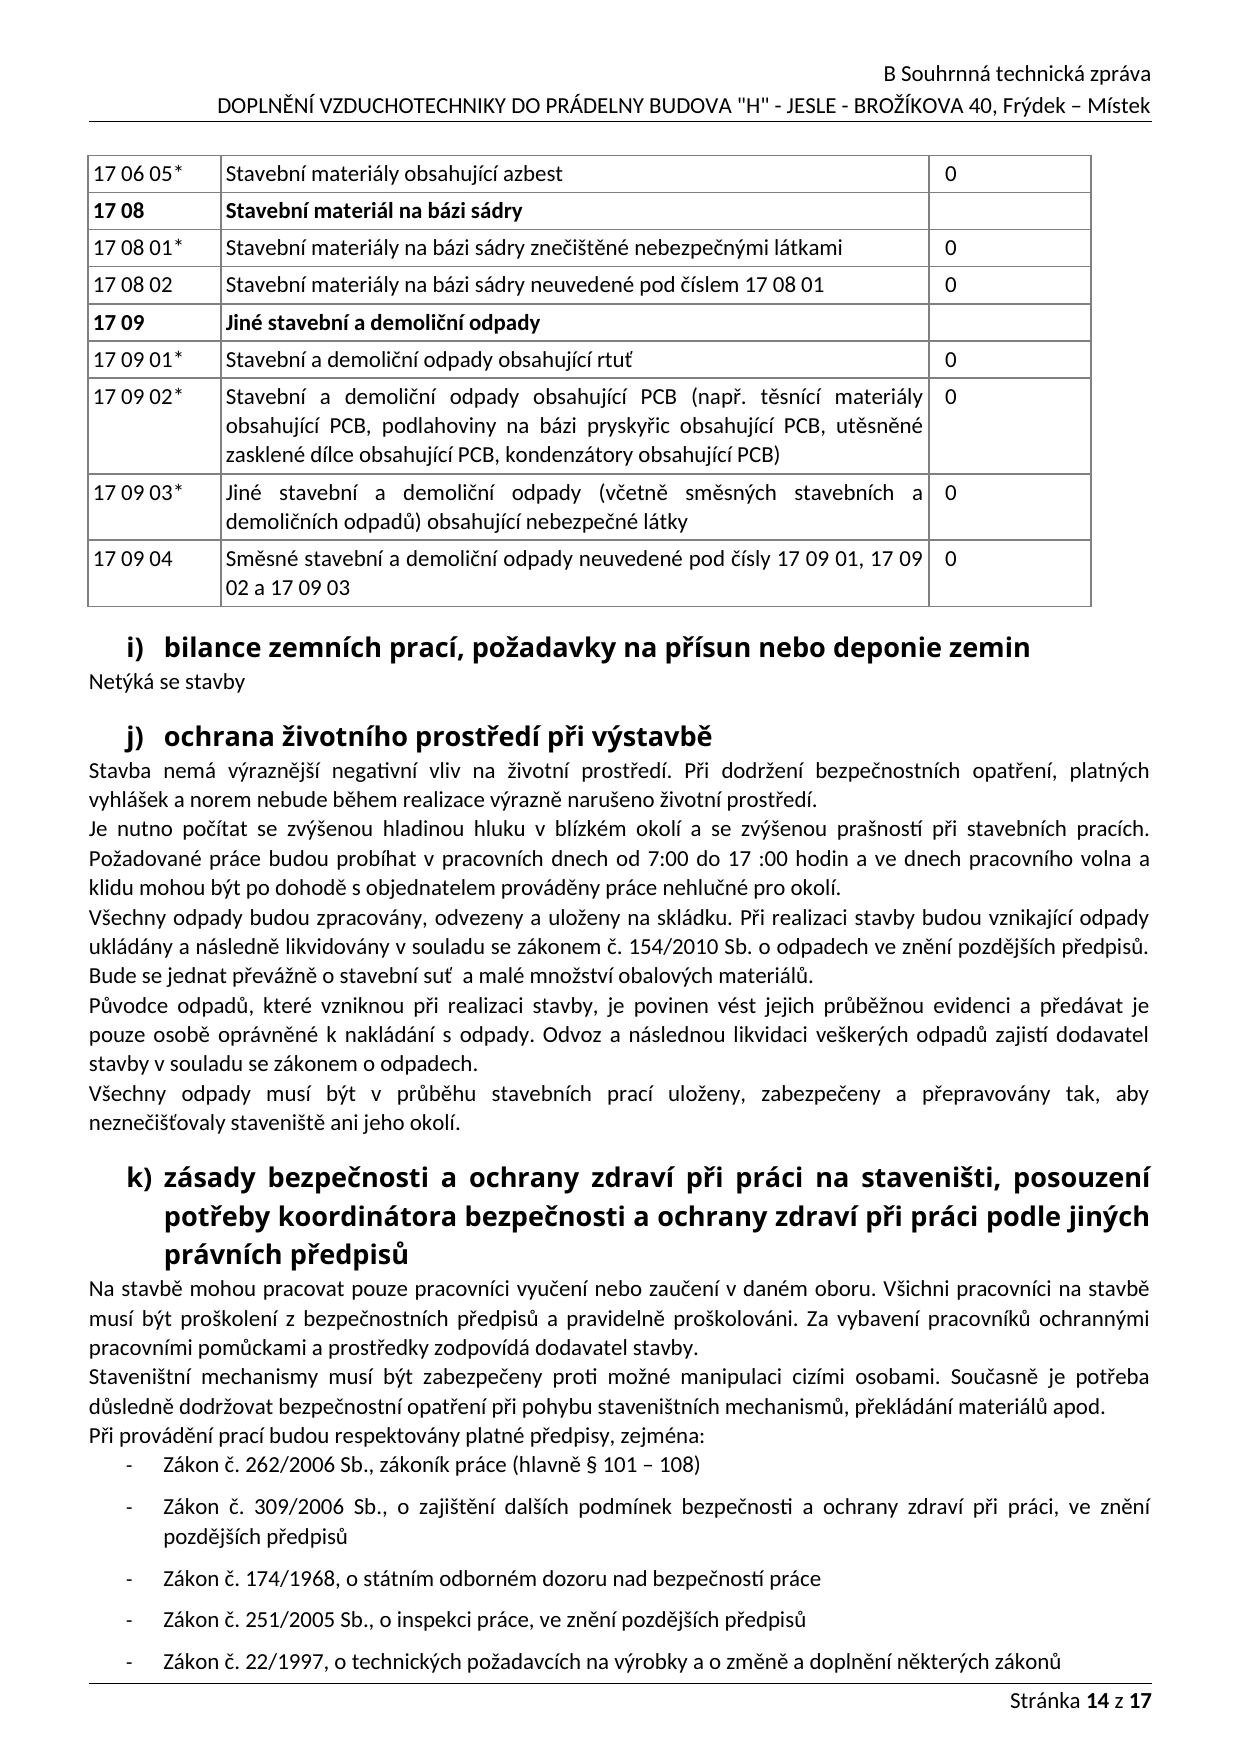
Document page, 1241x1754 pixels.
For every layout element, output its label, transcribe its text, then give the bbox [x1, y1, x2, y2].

table_cell 0 [930, 156, 1090, 192]
table_cell 17 08 02 [89, 267, 220, 303]
subtitle bilance zemních prací, požadavky na přísun nebo deponie zemin [126, 628, 1152, 665]
table_cell 17 09 04 [89, 541, 220, 606]
table_cell 0 [930, 475, 1090, 539]
text Všechny odpady musí být v průběhu stavebních prací uloženy, zabezpečeny a přepravovány tak, aby neznečišťovaly staveniště ani jeho okolí. [89, 1079, 1152, 1136]
text Všechny odpady budou zpracovány, odvezeny a uloženy na skládku. Při realizaci stavby budou vznikající odpady ukládány a následně likvidovány v souladu se zákonem č. 154/2010 Sb. o odpadech ve znění pozdějších předpisů. Bude se jednat převážně o stavební suť a malé množství obalových materiálů. [89, 903, 1152, 989]
table_cell 17 06 05* [89, 156, 220, 192]
text Netýká se stavby [89, 667, 1152, 695]
table_cell Stavební materiály na bázi sádry neuvedené pod číslem 17 08 01 [222, 267, 928, 303]
table_cell 0 [930, 230, 1090, 266]
list Zákon č. 309/2006 Sb., o zajištění dalších podmínek bezpečnosti a ochrany zdraví při práci, ve znění pozdějších předpisů [126, 1492, 1152, 1550]
table_cell 17 09 03* [89, 475, 220, 539]
text Stavba nemá výraznější negativní vliv na životní prostředí. Při dodržení bezpečnostních opatření, platných vyhlášek a norem nebude během realizace výrazně narušeno životní prostředí. [89, 756, 1152, 813]
text Staveništní mechanismy musí být zabezpečeny proti možné manipulaci cizími osobami. Současně je potřeba důsledně dodržovat bezpečnostní opatření při pohybu staveništních mechanismů, překládání materiálů apod. [89, 1362, 1152, 1420]
table_cell Stavební materiál na bázi sádry [222, 193, 928, 229]
subtitle ochrana životního prostředí při výstavbě [126, 717, 1152, 754]
table_cell Stavební materiály na bázi sádry znečištěné nebezpečnými látkami [222, 230, 928, 266]
table_cell [930, 305, 1090, 340]
text Je nutno počítat se zvýšenou hladinou hluku v blízkém okolí a se zvýšenou prašností při stavebních pracích. Požadované práce budou probíhat v pracovních dnech od 7:00 do 17 :00 hodin a ve dnech pracovního volna a klidu mohou být po dohodě s objednatelem prováděny práce nehlučné pro okolí. [89, 814, 1152, 901]
table_cell 17 09 01* [89, 342, 220, 377]
list Zákon č. 251/2005 Sb., o inspekci práce, ve znění pozdějších předpisů [126, 1606, 1152, 1634]
table_cell [930, 193, 1090, 229]
list Zákon č. 262/2006 Sb., zákoník práce (hlavně § 101 – 108) [126, 1451, 1152, 1479]
table_cell 17 09 02* [89, 379, 220, 473]
text Na stavbě mohou pracovat pouze pracovníci vyučení nebo zaučení v daném oboru. Všichni pracovníci na stavbě musí být proškolení z bezpečnostních předpisů a pravidelně proškolováni. Za vybavení pracovníků ochrannými pracovními pomůckami a prostředky zodpovídá dodavatel stavby. [89, 1274, 1152, 1361]
list Zákon č. 22/1997, o technických požadavcích na výrobky a o změně a doplnění některých zákonů [126, 1647, 1152, 1676]
table_cell 0 [930, 267, 1090, 303]
text Při provádění prací budou respektovány platné předpisy, zejména: [89, 1421, 1152, 1449]
text Původce odpadů, které vzniknou při realizaci stavby, je povinen vést jejich průběžnou evidenci a předávat je pouze osobě oprávněné k nakládání s odpady. Odvoz a následnou likvidaci veškerých odpadů zajistí dodavatel stavby v souladu se zákonem o odpadech. [89, 991, 1152, 1077]
list Zákon č. 174/1968, o státním odborném dozoru nad bezpečností práce [126, 1564, 1152, 1592]
table_cell Stavební materiály obsahující azbest [222, 156, 928, 192]
table_cell Směsné stavební a demoliční odpady neuvedené pod čísly 17 09 01, 17 09 02 a 17 09 03 [222, 541, 928, 606]
table_cell 17 09 [89, 305, 220, 340]
table_cell Jiné stavební a demoliční odpady [222, 305, 928, 340]
subtitle zásady bezpečnosti a ochrany zdraví při práci na staveništi, posouzení potřeby koordinátora bezpečnosti a ochrany zdraví při práci podle jiných právních předpisů [126, 1158, 1152, 1273]
table_cell Jiné stavební a demoliční odpady (včetně směsných stavebních a demoličních odpadů) obsahující nebezpečné látky [222, 475, 928, 539]
table_cell 0 [930, 379, 1090, 473]
table_cell 0 [930, 342, 1090, 377]
table_cell Stavební a demoliční odpady obsahující rtuť [222, 342, 928, 377]
table_cell 0 [930, 541, 1090, 606]
table_cell 17 08 [89, 193, 220, 229]
table_cell Stavební a demoliční odpady obsahující PCB (např. těsnící materiály obsahující PCB, podlahoviny na bázi pryskyřic obsahující PCB, utěsněné zasklené dílce obsahující PCB, kondenzátory obsahující PCB) [222, 379, 928, 473]
table_cell 17 08 01* [89, 230, 220, 266]
